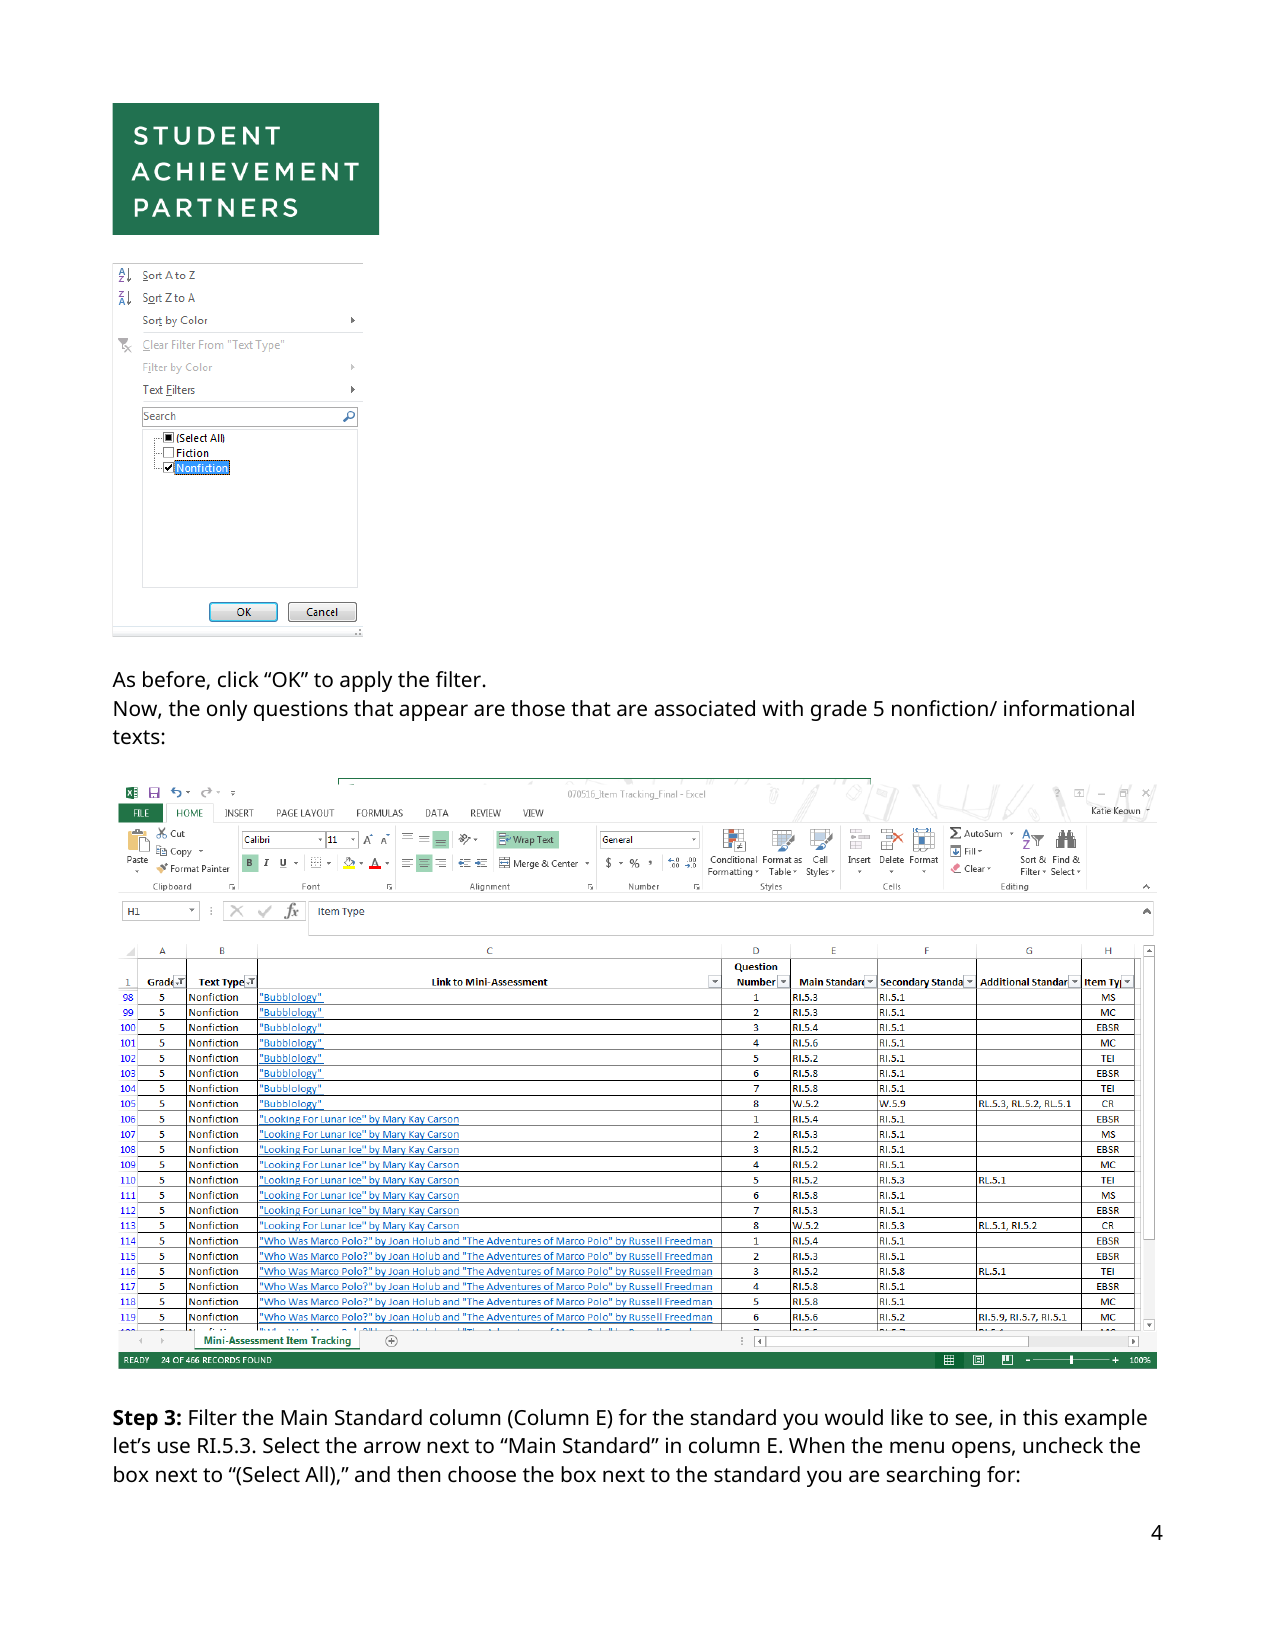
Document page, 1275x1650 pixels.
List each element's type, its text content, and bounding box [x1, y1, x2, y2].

picture [112, 263, 363, 637]
text As before, click “OK” to apply the filter. [112, 665, 1162, 694]
text Step 3: Filter the Main Standard column (Column E) for the standard you would like to see, in this example let’s use RI.5.3. Select the arrow next to “Main Standard” in column E. When the menu opens, uncheck the box next to “(Select All),” and then choose the box next to the standard you are searching for: [112, 1403, 1162, 1488]
text Now, the only questions that appear are those that are associated with grade 5 nonfiction/ informational texts: [112, 694, 1162, 751]
